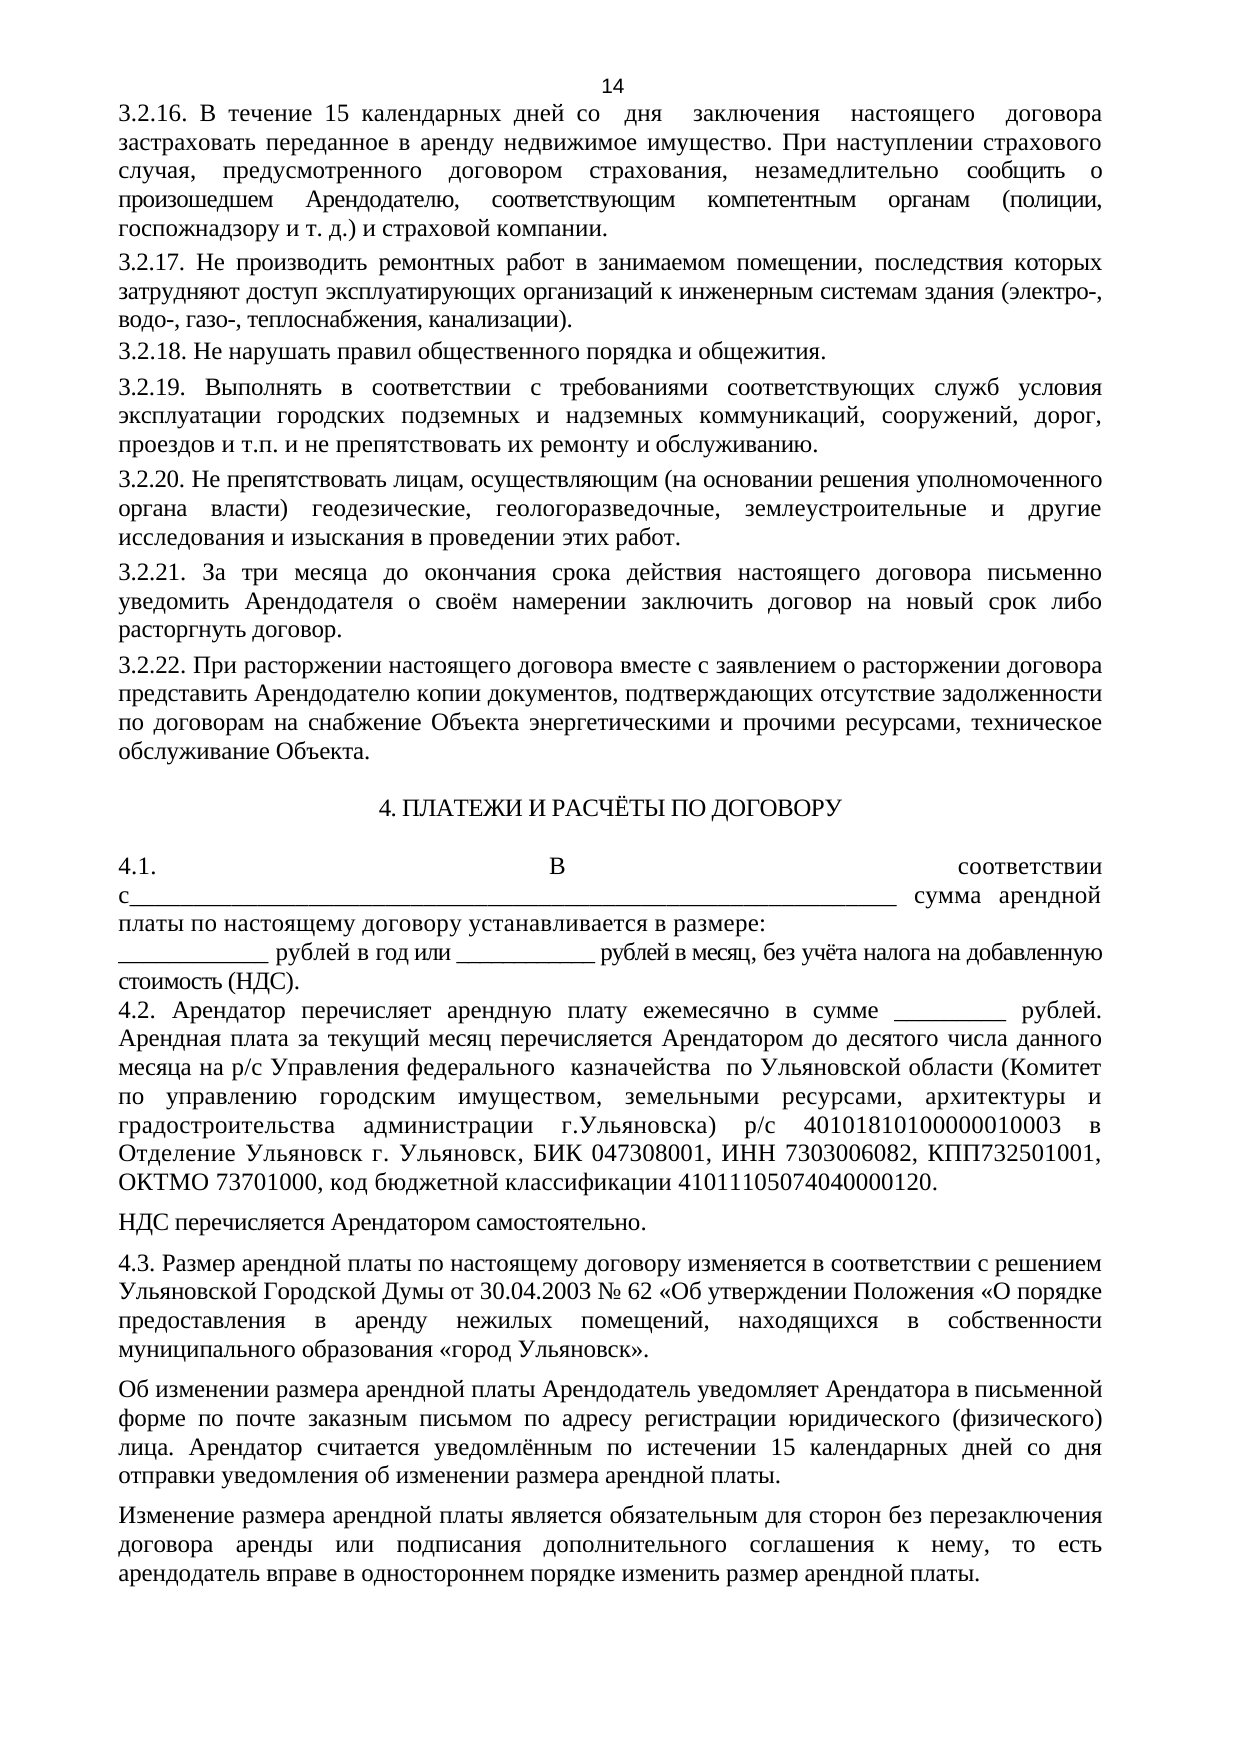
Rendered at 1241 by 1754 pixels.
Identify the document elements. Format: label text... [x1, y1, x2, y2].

text 4. ПЛАТЕЖИ И РАСЧЁТЫ ПО ДОГОВОРУ [118, 793, 1103, 822]
text 3.2.20. Не препятствовать лицам, осуществляющим (на основании решения уполномоченного органа власти) геодезические, геологоразведочные, землеустроительные и другие исследования и изыскания в проведении этих работ. [118, 464, 1103, 551]
text 4.2. Арендатор перечисляет арендную плату ежемесячно в сумме _________ рублей. Арендная плата за текущий месяц перечисляется Арендатором до десятого числа данного месяца на р/с Управления федерального казначейства по Ульяновской области (Комитет по управлению городским имуществом, земельными ресурсами, архитектуры и градостроительства администрации г.Ульяновска) р/с 40101810100000010003 в Отделение Ульяновск г. Ульяновск, БИК 047308001, ИНН 7303006082, КПП732501001, ОКТМО 73701000, код бюджетной классификации 41011105074040000120. [118, 995, 1103, 1196]
text 3.2.22. При расторжении настоящего договора вместе с заявлением о расторжении договора представить Арендодателю копии документов, подтверждающих отсутствие задолженности по договорам на снабжение Объекта энергетическими и прочими ресурсами, техническое обслуживание Объекта. [118, 650, 1103, 765]
text Об изменении размера арендной платы Арендодатель уведомляет Арендатора в письменной форме по почте заказным письмом по адресу регистрации юридического (физического) лица. Арендатор считается уведомлённым по истечении 15 календарных дней со дня отправки уведомления об изменении размера арендной платы. [118, 1374, 1103, 1489]
text НДС перечисляется Арендатором самостоятельно. [118, 1207, 1103, 1236]
text 3.2.19. Выполнять в соответствии с требованиями соответствующих служб условия эксплуатации городских подземных и надземных коммуникаций, сооружений, дорог, проездов и т.п. и не препятствовать их ремонту и обслуживанию. [118, 372, 1103, 458]
text ____________ рублей в год или ____________ рублей в месяц, без учёта налога на добавленную стоимость (НДС). [118, 937, 1103, 995]
text 3.2.21. За три месяца до окончания срока действия настоящего договора письменно уведомить Арендодателя о своём намерении заключить договор на новый срок либо расторгнуть договор. [118, 557, 1103, 643]
text 3.2.16. В течение 15 календарных дней со дня заключения настоящего договора застраховать переданное в аренду недвижимое имущество. При наступлении страхового случая, предусмотренного договором страхования, незамедлительно сообщить о произошедшем Арендодателю, соответствующим компетентным органам (полиции, госпожнадзору и т. д.) и страховой компании. [118, 98, 1103, 242]
text Изменение размера арендной платы является обязательным для сторон без перезаключения договора аренды или подписания дополнительного соглашения к нему, то есть арендодатель вправе в одностороннем порядке изменить размер арендной платы. [118, 1501, 1103, 1587]
text 4.3. Размер арендной платы по настоящему договору изменяется в соответствии с решением Ульяновской Городской Думы от 30.04.2003 № 62 «Об утверждении Положения «О порядке предоставления в аренду нежилых помещений, находящихся в собственности муниципального образования «город Ульяновск». [118, 1248, 1103, 1363]
text 4.1. В соответствии с____________________________________________________________ сумма арендной платы по настоящему договору устанавливается в размере: [118, 851, 1103, 937]
text 3.2.17. Не производить ремонтных работ в занимаемом помещении, последствия которых затрудняют доступ эксплуатирующих организаций к инженерным системам здания (электро-, водо-, газо-, теплоснабжения, канализации). [118, 247, 1103, 333]
text 3.2.18. Не нарушать правил общественного порядка и общежития. [118, 336, 1103, 365]
